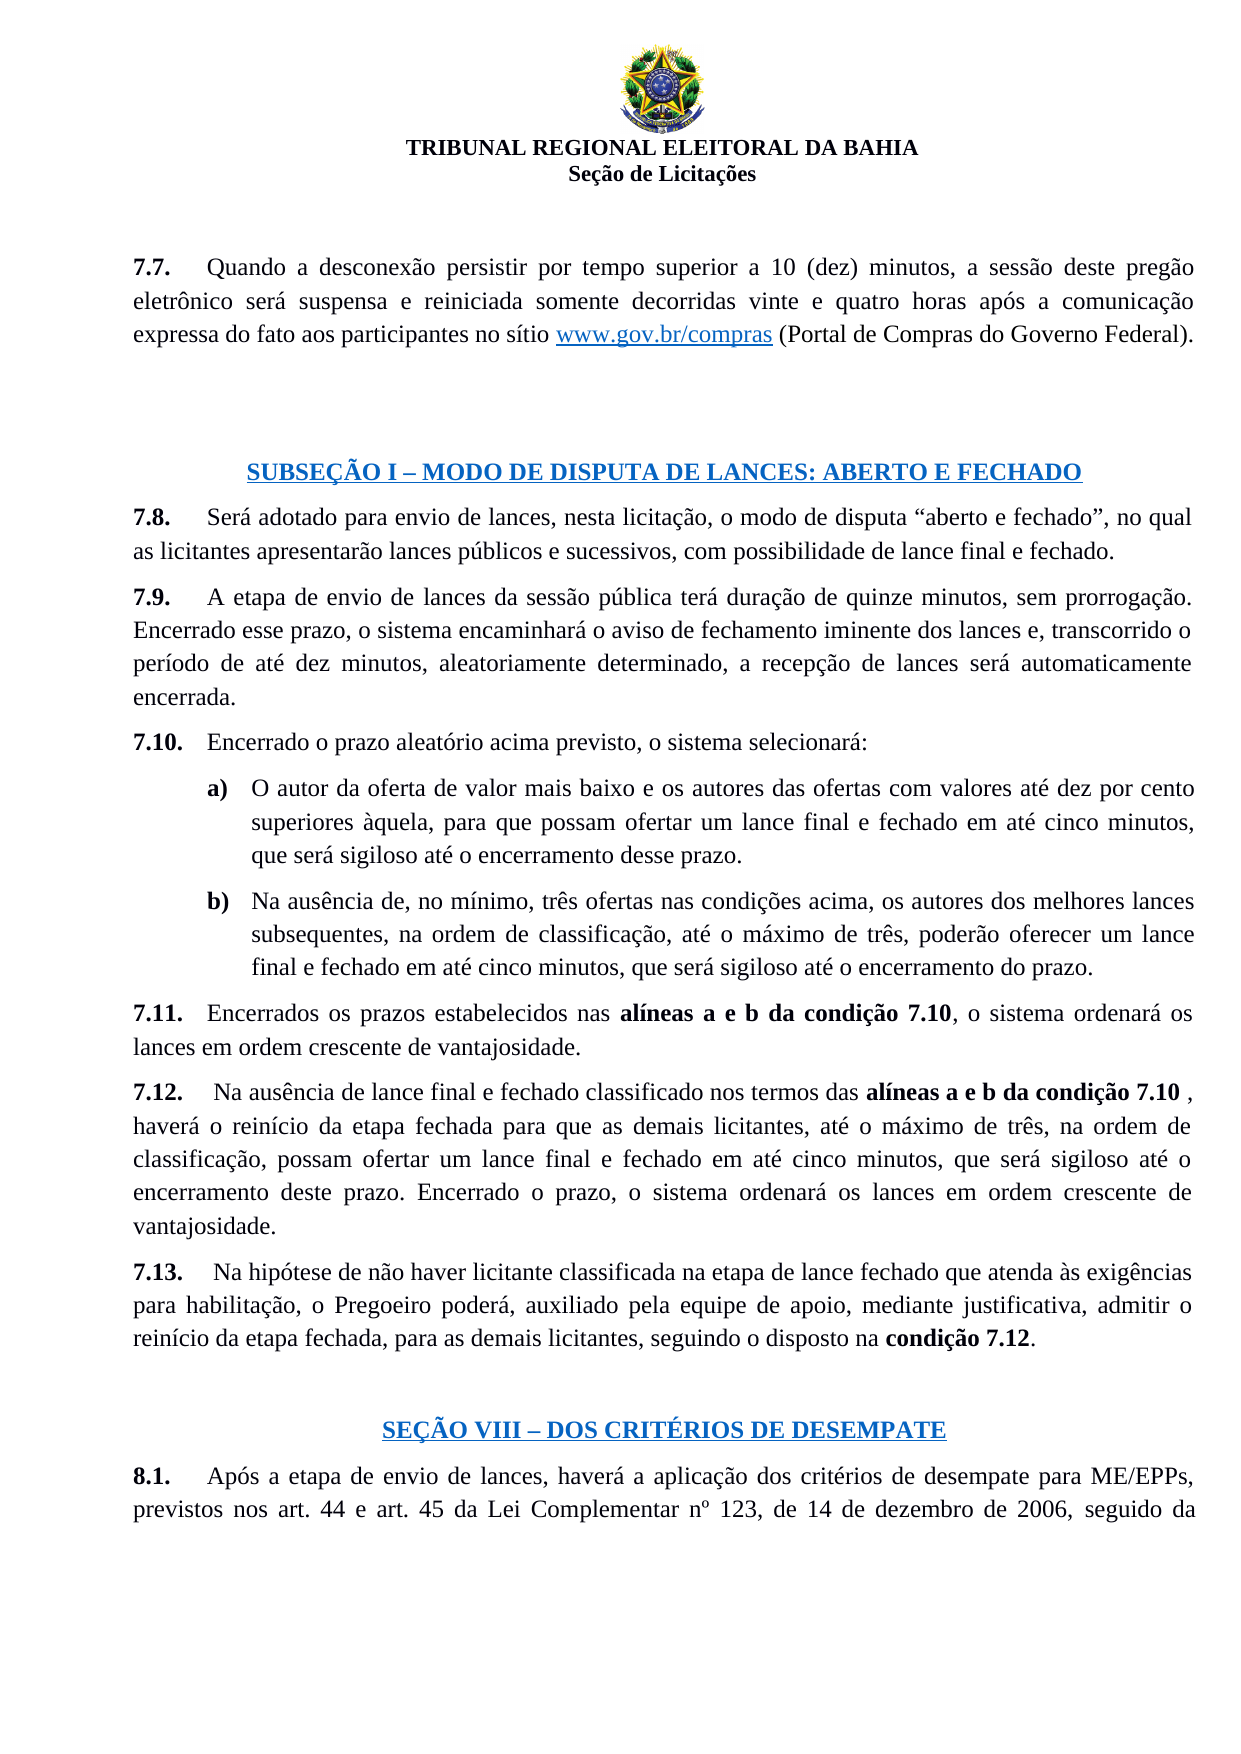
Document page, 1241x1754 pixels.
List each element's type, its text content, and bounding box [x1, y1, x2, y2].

list O autor da oferta de valor mais baixo e os autores das ofertas com valores até dez por cento superiores àquela, para que possam ofertar um lance final e fechado em até cinco minutos, que será sigiloso até o encerramento desse prazo. [207, 770, 1196, 870]
list Na ausência de, no mínimo, três ofertas nas condições acima, os autores dos melhores lances subsequentes, na ordem de classificação, até o máximo de três, poderão oferecer um lance final e fechado em até cinco minutos, que será sigiloso até o encerramento do prazo. [207, 882, 1196, 982]
text SUBSEÇÃO I – MODO DE DISPUTA DE LANCES: ABERTO E FECHADO [133, 453, 1196, 487]
text SEÇÃO VIII – DOS CRITÉRIOS DE DESEMPATE [133, 1412, 1196, 1445]
text 7.10. Encerrado o prazo aleatório acima previsto, o sistema selecionará: [133, 724, 1193, 757]
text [133, 1457, 1196, 1524]
text 7.13. Na hipótese de não haver licitante classificada na etapa de lance fechado que atenda às exigências para habilitação, o Pregoeiro poderá, auxiliado pela equipe de apoio, mediante justificativa, admitir o reinício da etapa fechada, para as demais licitantes, seguindo o disposto na condição 7.12. [133, 1253, 1193, 1353]
text 7.7. Quando a desconexão persistir por tempo superior a 10 (dez) minutos, a sessão deste pregão eletrônico será suspensa e reiniciada somente decorridas vinte e quatro horas após a comunicação expressa do fato aos participantes no sítio www.gov.br/compras (Portal de Compras do Governo Federal). [133, 249, 1196, 349]
text 7.8. Será adotado para envio de lances, nesta licitação, o modo de disputa “aberto e fechado”, no qual as licitantes apresentarão lances públicos e sucessivos, com possibilidade de lance final e fechado. [133, 499, 1193, 566]
text 7.9. A etapa de envio de lances da sessão pública terá duração de quinze minutos, sem prorrogação. Encerrado esse prazo, o sistema encaminhará o aviso de fechamento iminente dos lances e, transcorrido o período de até dez minutos, aleatoriamente determinado, a recepção de lances será automaticamente encerrada. [133, 578, 1193, 712]
text 7.12. Na ausência de lance final e fechado classificado nos termos das alíneas a e b da condição 7.10 , haverá o reinício da etapa fechada para que as demais licitantes, até o máximo de três, na ordem de classificação, possam ofertar um lance final e fechado em até cinco minutos, que será sigiloso até o encerramento deste prazo. Encerrado o prazo, o sistema ordenará os lances em ordem crescente de vantajosidade. [133, 1074, 1193, 1241]
text 7.11. Encerrados os prazos estabelecidos nas alíneas a e b da condição 7.10, o sistema ordenará os lances em ordem crescente de vantajosidade. [133, 995, 1193, 1062]
